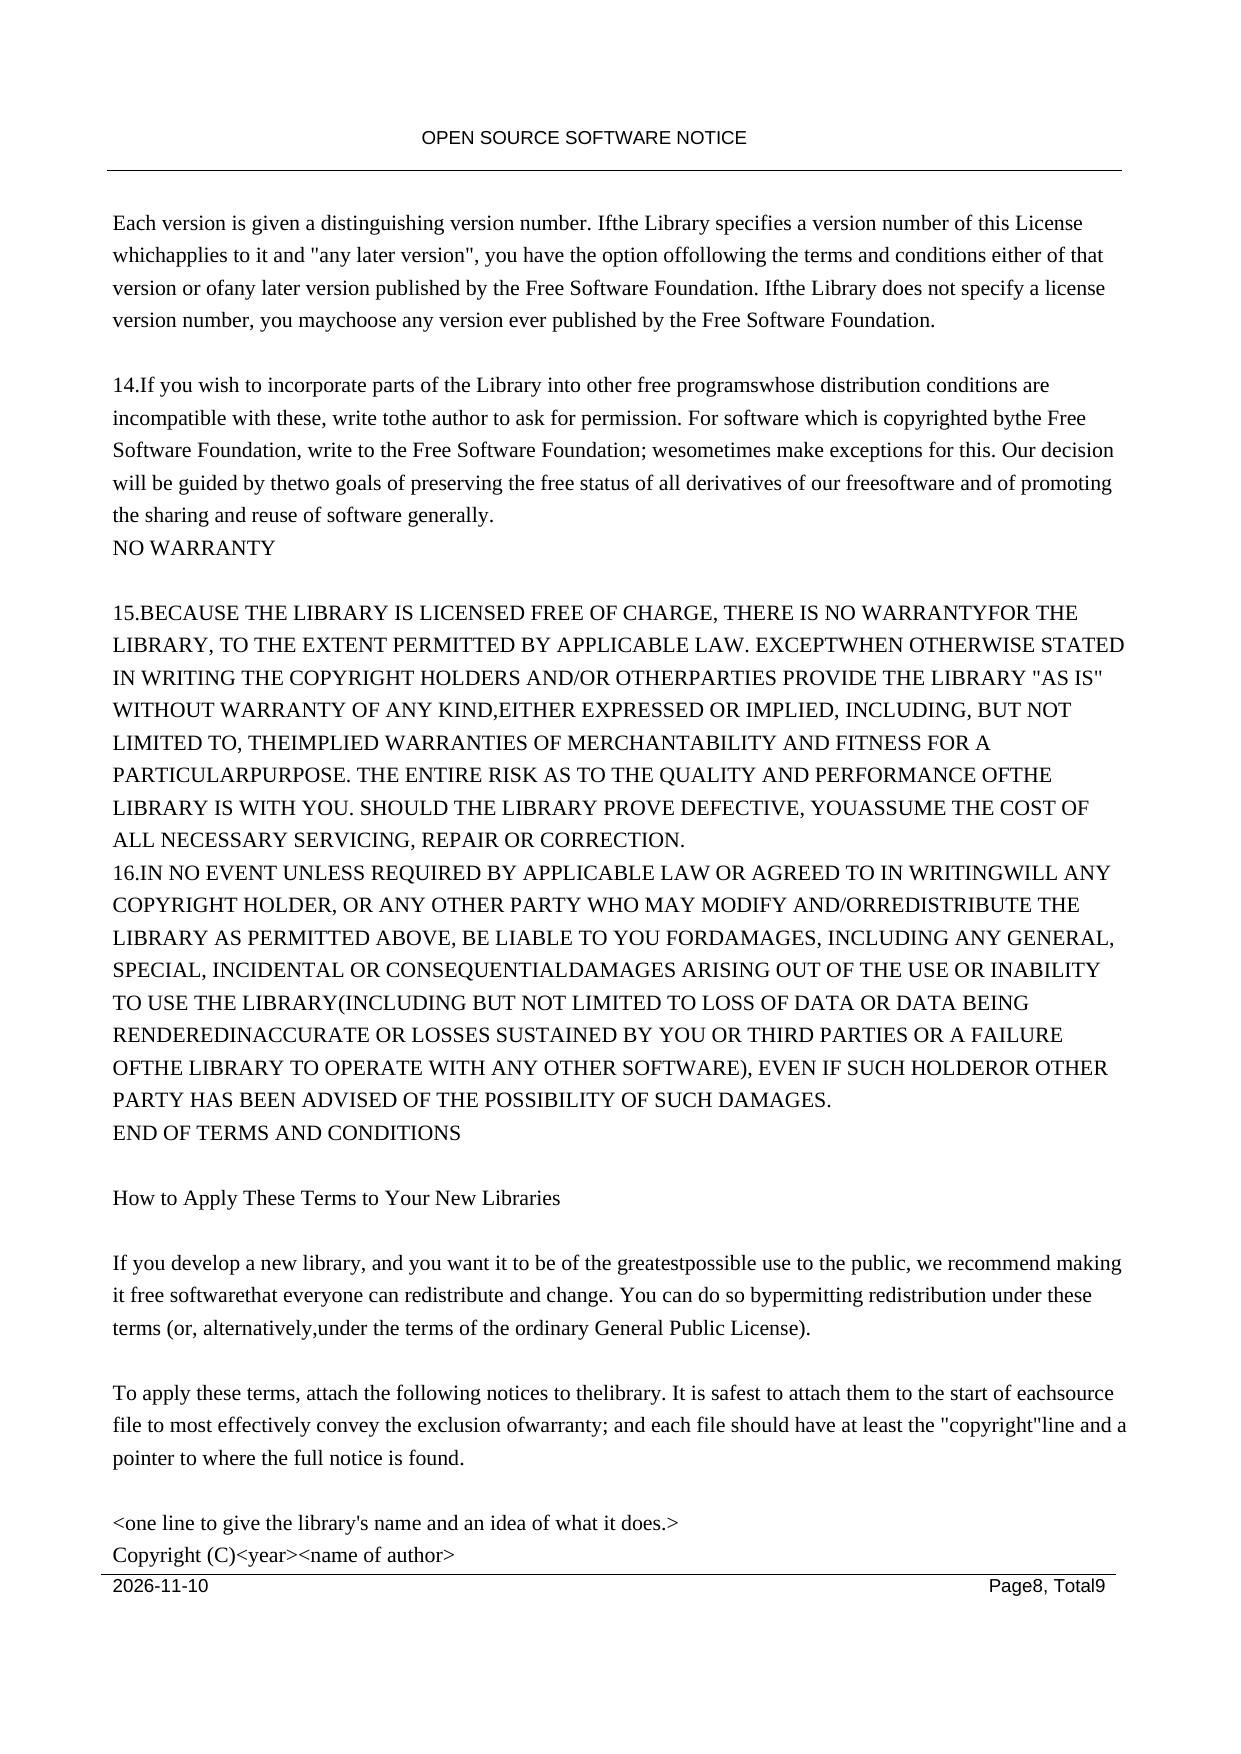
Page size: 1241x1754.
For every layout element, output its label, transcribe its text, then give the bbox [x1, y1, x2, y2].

text END OF TERMS AND CONDITIONS [112, 1116, 1128, 1149]
text If you develop a new library, and you want it to be of the greatestpossible use to the public, we recommend making it free softwarethat everyone can redistribute and change. You can do so bypermitting redistribution under these terms (or, alternatively,under the terms of the ordinary General Public License). [112, 1246, 1128, 1344]
text 14.If you wish to incorporate parts of the Library into other free programswhose distribution conditions are incompatible with these, write tothe author to ask for permission. For software which is copyrighted bythe Free Software Foundation, write to the Free Software Foundation; wesometimes make exceptions for this. Our decision will be guided by thetwo goals of preserving the free status of all derivatives of our freesoftware and of promoting the sharing and reuse of software generally. [112, 369, 1128, 531]
text 16.IN NO EVENT UNLESS REQUIRED BY APPLICABLE LAW OR AGREED TO IN WRITINGWILL ANY COPYRIGHT HOLDER, OR ANY OTHER PARTY WHO MAY MODIFY AND/ORREDISTRIBUTE THE LIBRARY AS PERMITTED ABOVE, BE LIABLE TO YOU FORDAMAGES, INCLUDING ANY GENERAL, SPECIAL, INCIDENTAL OR CONSEQUENTIALDAMAGES ARISING OUT OF THE USE OR INABILITY TO USE THE LIBRARY(INCLUDING BUT NOT LIMITED TO LOSS OF DATA OR DATA BEING RENDEREDINACCURATE OR LOSSES SUSTAINED BY YOU OR THIRD PARTIES OR A FAILURE OFTHE LIBRARY TO OPERATE WITH ANY OTHER SOFTWARE), EVEN IF SUCH HOLDEROR OTHER PARTY HAS BEEN ADVISED OF THE POSSIBILITY OF SUCH DAMAGES. [112, 856, 1128, 1116]
text Each version is given a distinguishing version number. Ifthe Library specifies a version number of this License whichapplies to it and "any later version", you have the option offollowing the terms and conditions either of that version or ofany later version published by the Free Software Foundation. Ifthe Library does not specify a license version number, you maychoose any version ever published by the Free Software Foundation. [112, 206, 1128, 336]
text Copyright (C)<year><name of author> [112, 1539, 1128, 1571]
text To apply these terms, attach the following notices to thelibrary. It is safest to attach them to the start of eachsource file to most effectively convey the exclusion ofwarranty; and each file should have at least the "copyright"line and a pointer to where the full notice is found. [112, 1376, 1128, 1474]
text 15.BECAUSE THE LIBRARY IS LICENSED FREE OF CHARGE, THERE IS NO WARRANTYFOR THE LIBRARY, TO THE EXTENT PERMITTED BY APPLICABLE LAW. EXCEPTWHEN OTHERWISE STATED IN WRITING THE COPYRIGHT HOLDERS AND/OR OTHERPARTIES PROVIDE THE LIBRARY "AS IS" WITHOUT WARRANTY OF ANY KIND,EITHER EXPRESSED OR IMPLIED, INCLUDING, BUT NOT LIMITED TO, THEIMPLIED WARRANTIES OF MERCHANTABILITY AND FITNESS FOR A PARTICULARPURPOSE. THE ENTIRE RISK AS TO THE QUALITY AND PERFORMANCE OFTHE LIBRARY IS WITH YOU. SHOULD THE LIBRARY PROVE DEFECTIVE, YOUASSUME THE COST OF ALL NECESSARY SERVICING, REPAIR OR CORRECTION. [112, 596, 1128, 856]
text <one line to give the library's name and an idea of what it does.> [112, 1506, 1128, 1539]
text NO WARRANTY [112, 531, 1128, 564]
text How to Apply These Terms to Your New Libraries [112, 1181, 1128, 1214]
